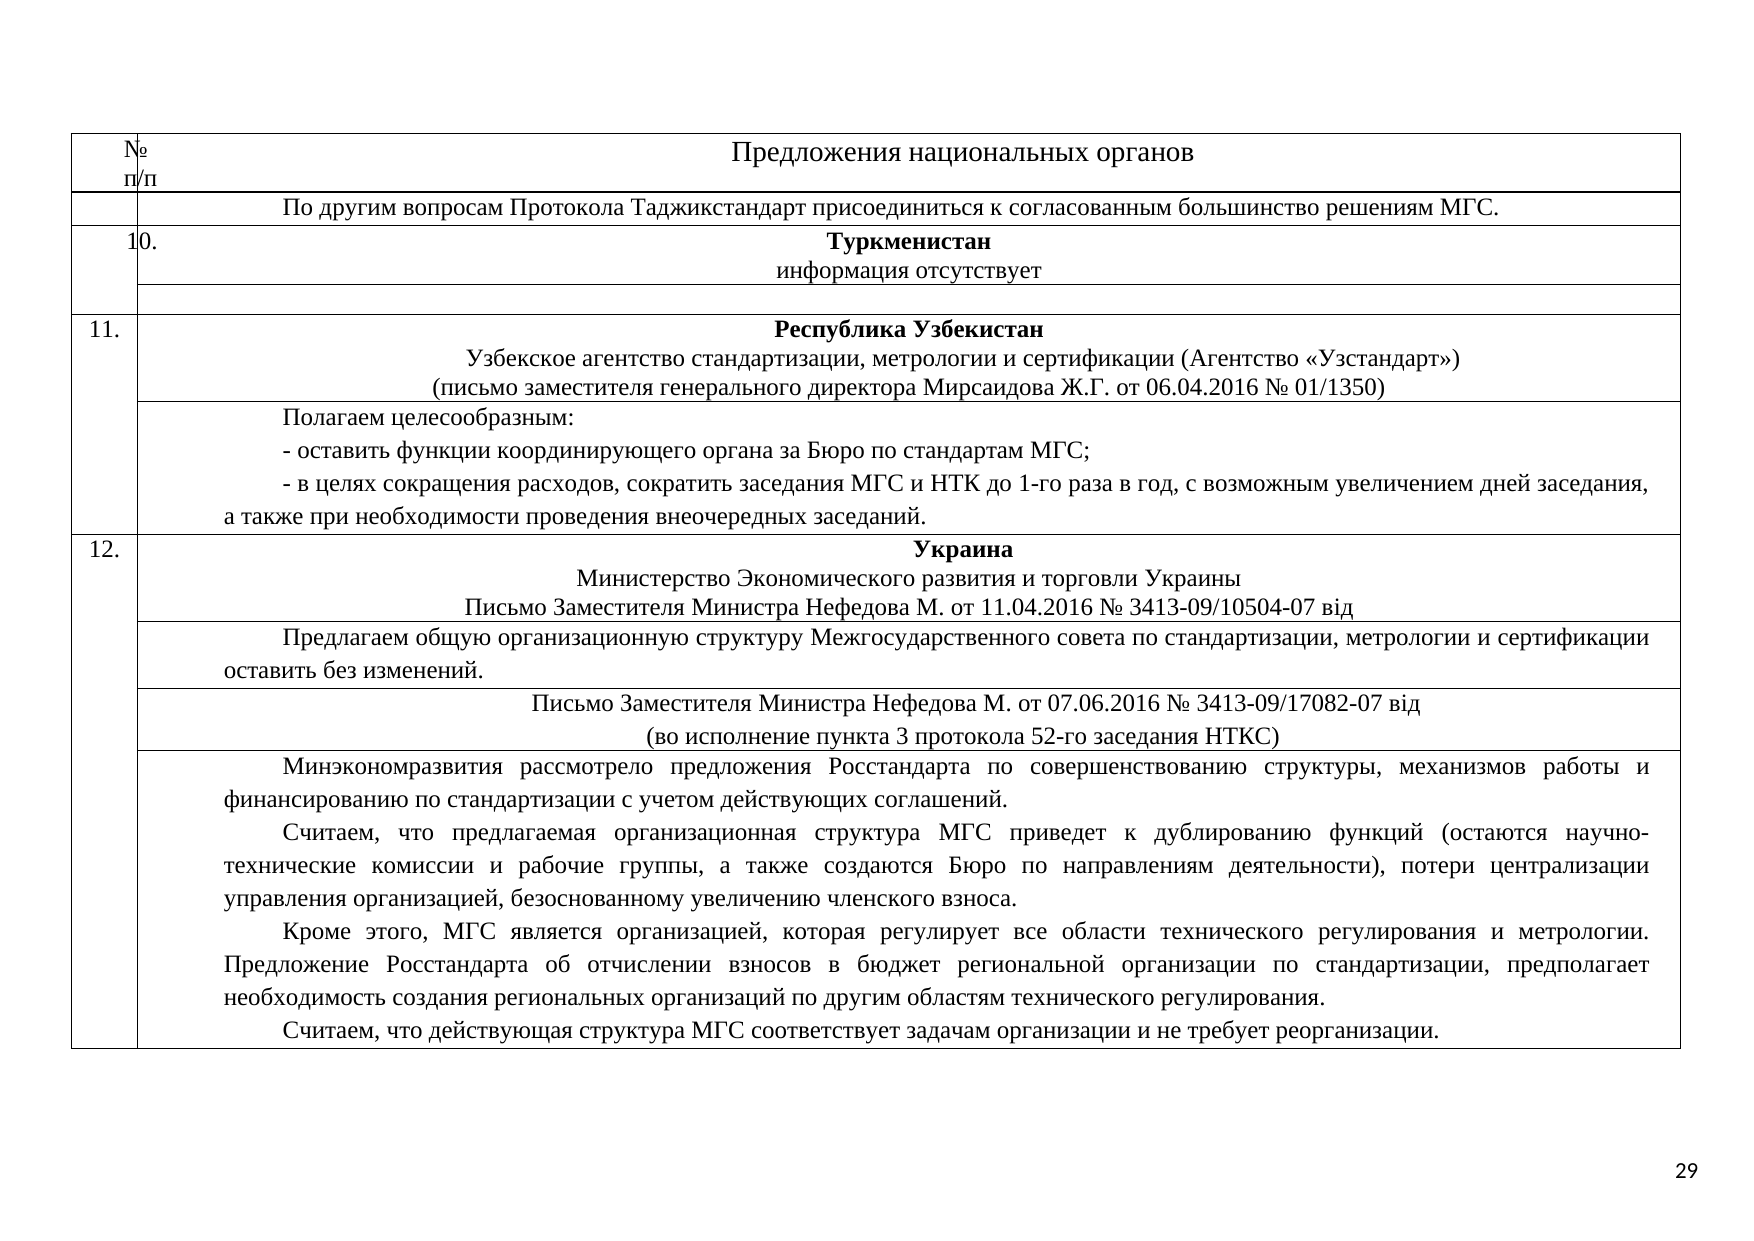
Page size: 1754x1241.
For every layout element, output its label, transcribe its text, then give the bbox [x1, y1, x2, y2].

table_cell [138, 193, 1680, 225]
table_header Предложения национальных органов [138, 134, 1680, 191]
table_cell Полагаем целесообразным: - оставить функции координирующего органа за Бюро по стандартам МГС; - в целях сокращения расходов, сократить заседания МГС и НТК до 1-го раза в год, с возможным увеличением дней заседания, а также при необходимости проведения внеочередных заседаний. [138, 402, 1680, 533]
table_cell [138, 285, 1680, 313]
table_cell Минэкономразвития рассмотрело предложения Росстандарта по совершенствованию структуры, механизмов работы и финансированию по стандартизации с учетом действующих соглашений. Считаем, что предлагаемая организационная структура МГС приведет к дублированию функций (остаются научно-технические комиссии и рабочие группы, а также создаются Бюро по направлениям деятельности), потери централизации управления организацией, безоснованному увеличению членского взноса. Кроме этого, МГС является организацией, которая регулирует все области технического регулирования и метрологии. Предложение Росстандарта об отчислении взносов в бюджет региональной организации по стандартизации, предполагает необходимость создания региональных организаций по другим областям технического регулирования. Считаем, что действующая структура МГС соответствует задачам организации и не требует реорганизации. [138, 751, 1680, 1048]
table_cell Предлагаем общую организационную структуру Межгосударственного совета по стандартизации, метрологии и сертификации оставить без изменений. [138, 622, 1680, 687]
table_cell Письмо Заместителя Министра Нефедова М. от 07.06.2016 № 3413-09/17082-07 вiд (во исполнение пункта 3 протокола 52-го заседания НТКС) [138, 689, 1680, 750]
table_cell Украина Министерство Экономического развития и торговли Украины Письмо Заместителя Министра Нефедова М. от 11.04.2016 № 3413-09/10504-07 вiд [138, 535, 1680, 621]
table_cell 11. [72, 315, 137, 533]
table_cell 12. [72, 535, 137, 1048]
table_cell Республика Узбекистан Узбекское агентство стандартизации, метрологии и сертификации (Агентство «Узстандарт») (письмо заместителя генерального директора Мирсаидова Ж.Г. от 06.04.2016 № 01/1350) [138, 315, 1680, 401]
table_header № п/п [72, 134, 137, 191]
table_cell Туркменистан информация отсутствует [138, 226, 1680, 284]
table_cell 10. [72, 226, 137, 313]
